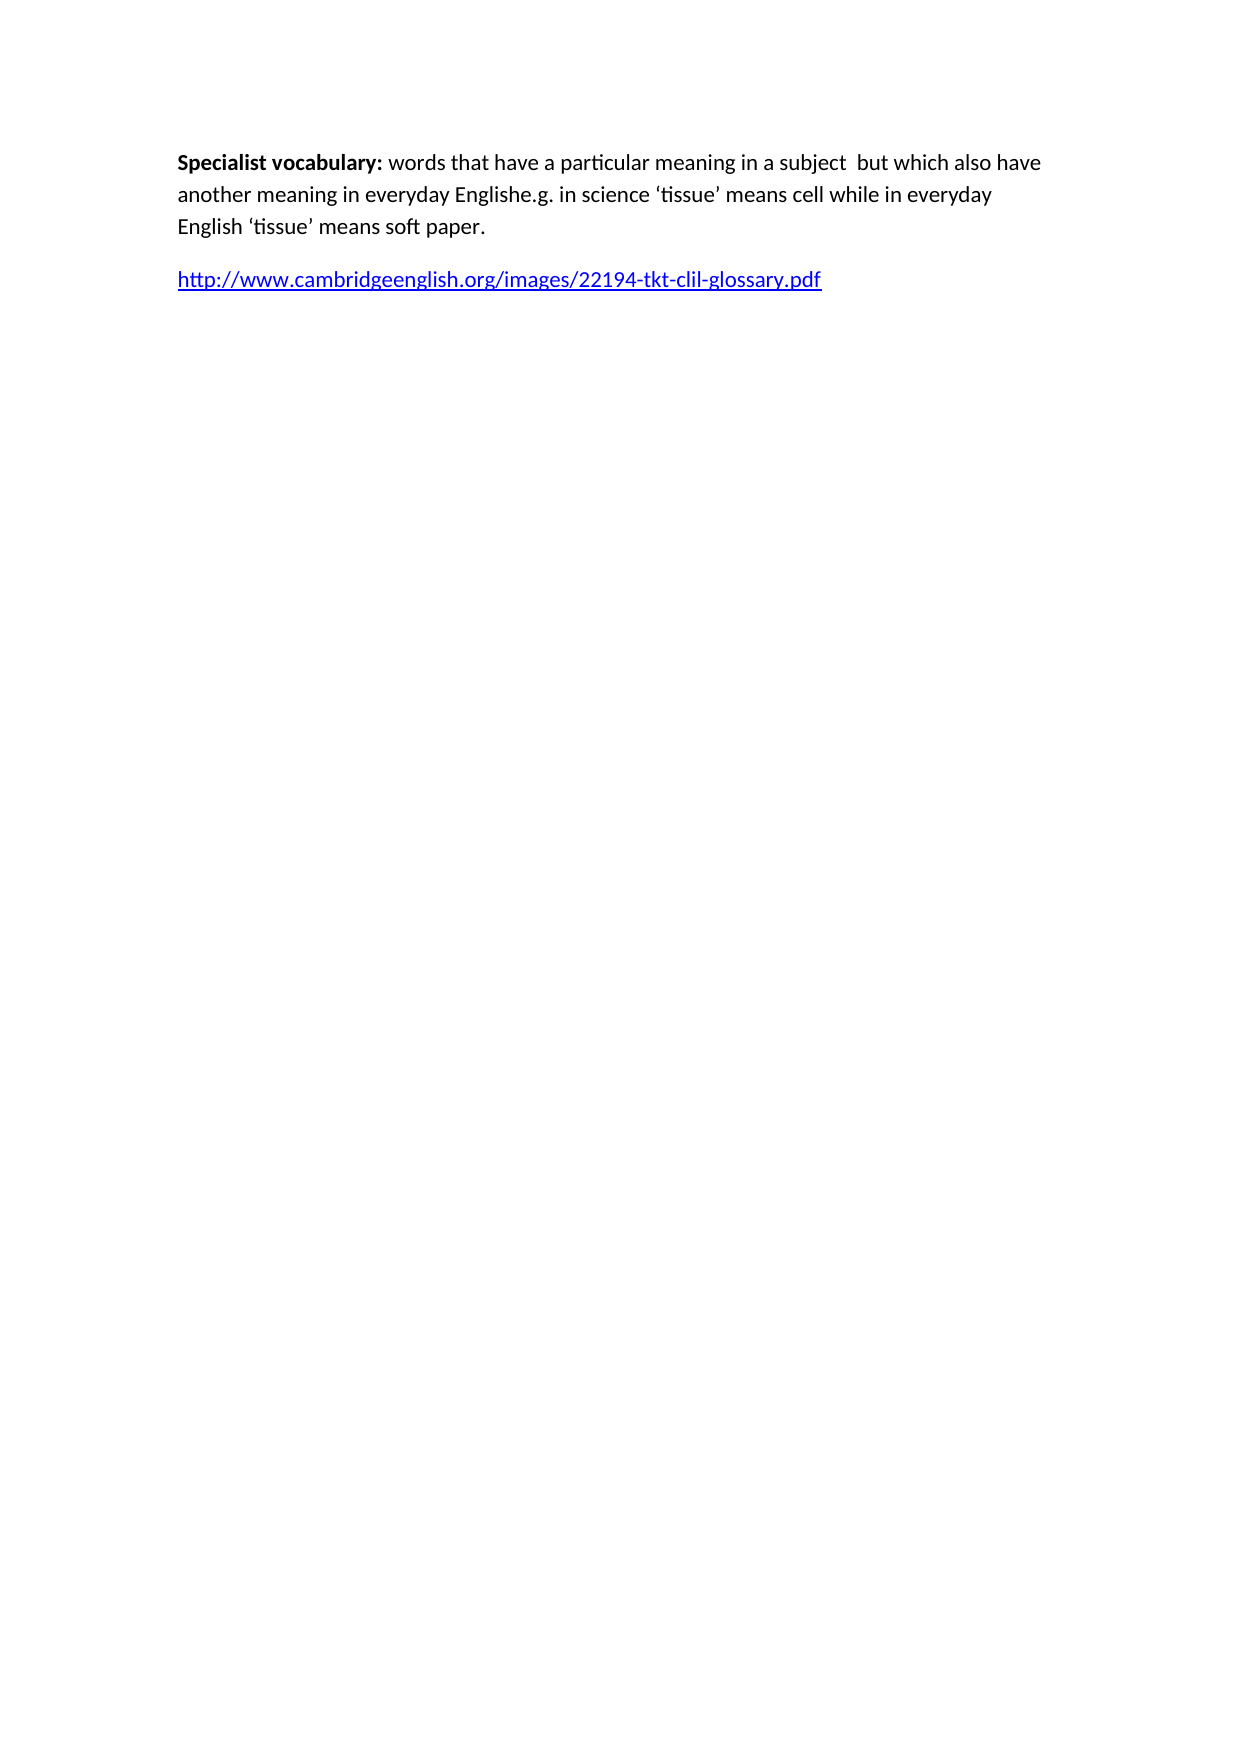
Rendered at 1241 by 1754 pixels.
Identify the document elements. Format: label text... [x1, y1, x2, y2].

text Specialist vocabulary: words that have a particular meaning in a subject but which also have another meaning in everyday Englishe.g. in science ‘tissue’ means cell while in everyday English ‘tissue’ means soft paper. [177, 148, 1063, 240]
text http://www.cambridgeenglish.org/images/22194-tkt-clil-glossary.pdf [177, 265, 1063, 293]
